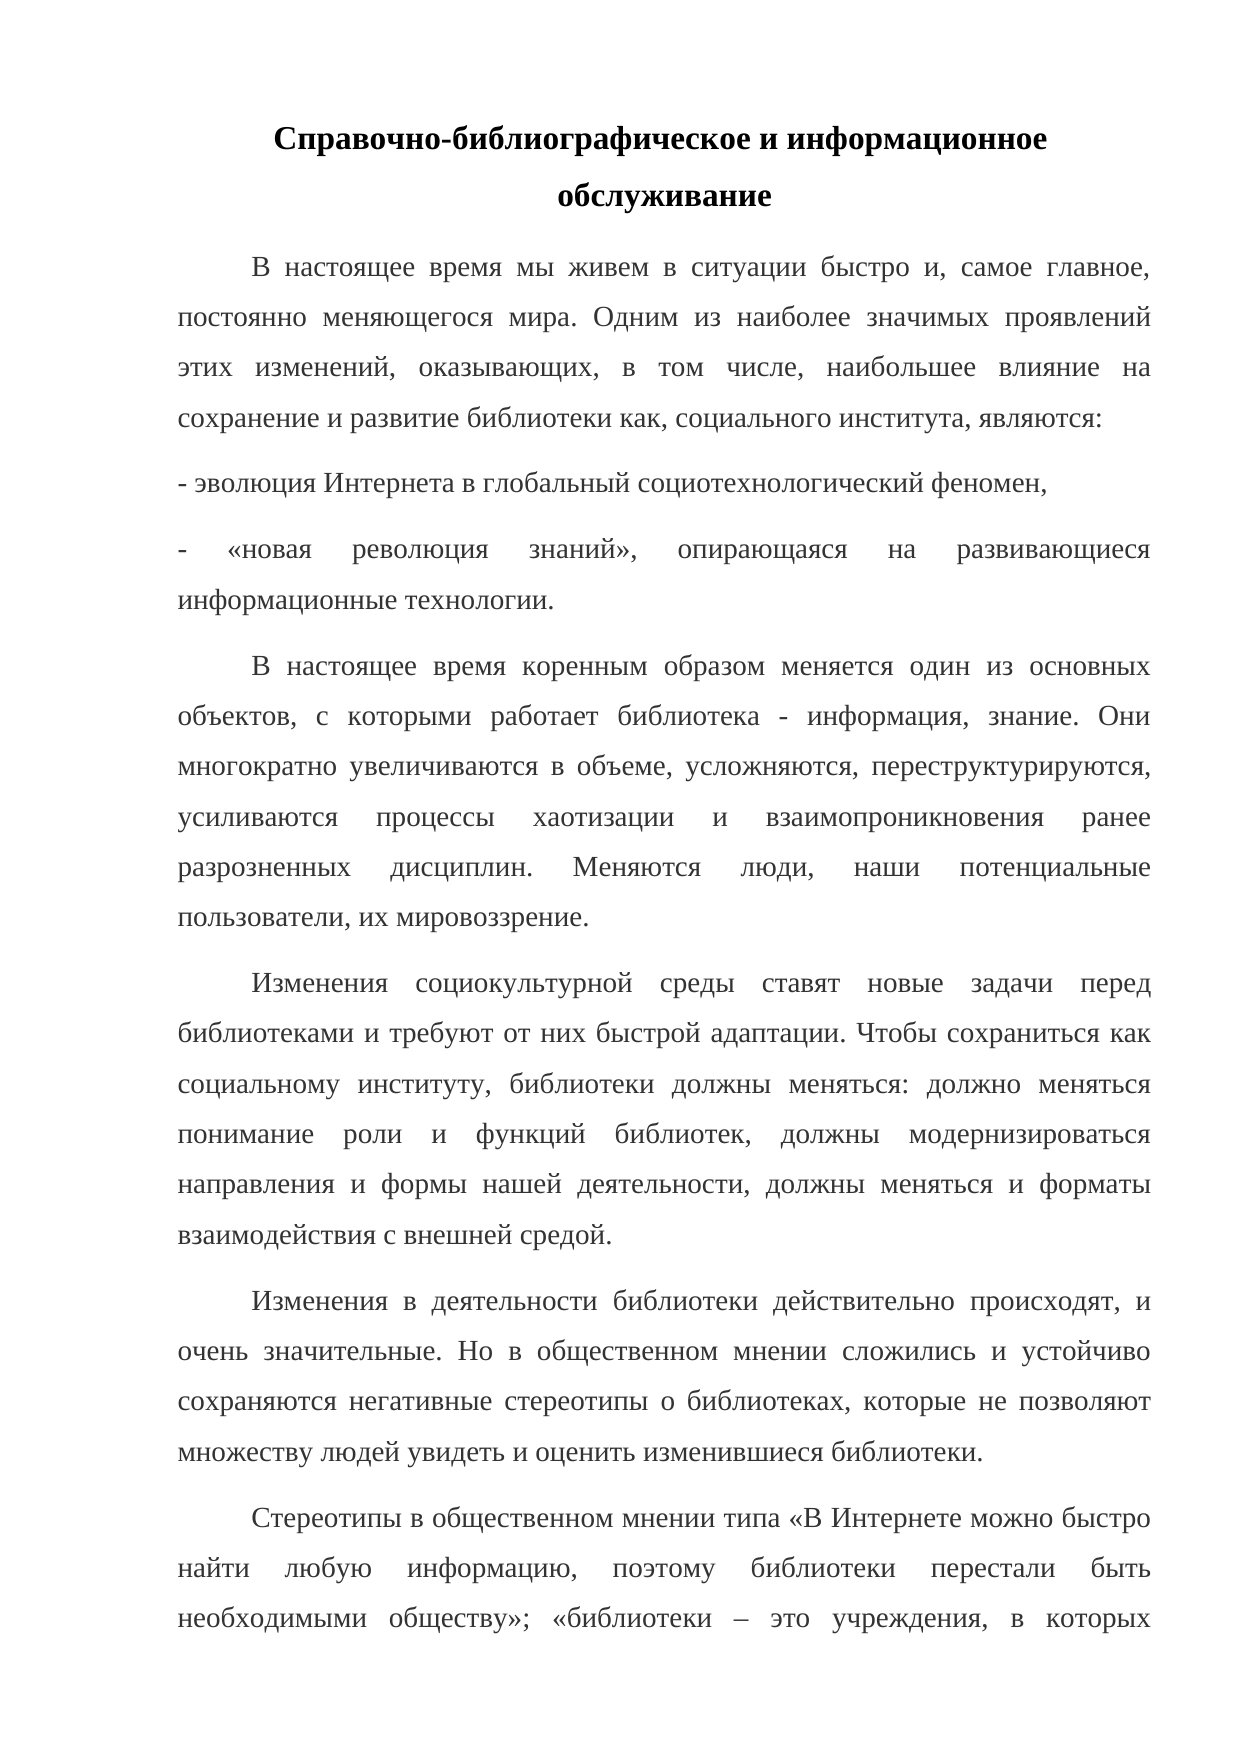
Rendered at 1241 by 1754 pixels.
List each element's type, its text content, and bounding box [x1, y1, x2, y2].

text Изменения социокультурной среды ставят новые задачи перед библиотеками и требуют от них быстрой адаптации. Чтобы сохраниться как социальному институту, библиотеки должны меняться: должно меняться понимание роли и функций библиотек, должны модернизироваться направления и формы нашей деятельности, должны меняться и форматы взаимодействия с внешней средой. [177, 965, 1152, 1250]
text Справочно-библиографическое и информационное обслуживание [177, 118, 1152, 214]
text В настоящее время мы живем в ситуации быстро и, самое главное, постоянно меняющегося мира. Одним из наиболее значимых проявлений этих изменений, оказывающих, в том числе, наибольшее влияние на сохранение и развитие библиотеки как, социального института, являются: [177, 249, 1152, 433]
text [177, 1500, 1152, 1634]
text В настоящее время коренным образом меняется один из основных объектов, с которыми работает библиотека - информация, знание. Они многократно увеличиваются в объеме, усложняются, переструктурируются, усиливаются процессы хаотизации и взаимопроникновения ранее разрозненных дисциплин. Меняются люди, наши потенциальные пользователи, их мировоззрение. [177, 648, 1152, 933]
text - эволюция Интернета в глобальный социотехнологический феномен, [177, 466, 1152, 499]
text Изменения в деятельности библиотеки действительно происходят, и очень значительные. Но в общественном мнении сложились и устойчиво сохраняются негативные стереотипы о библиотеках, которые не позволяют множеству людей увидеть и оценить изменившиеся библиотеки. [177, 1283, 1152, 1467]
text - «новая революция знаний», опирающаяся на развивающиеся информационные технологии. [177, 532, 1152, 615]
